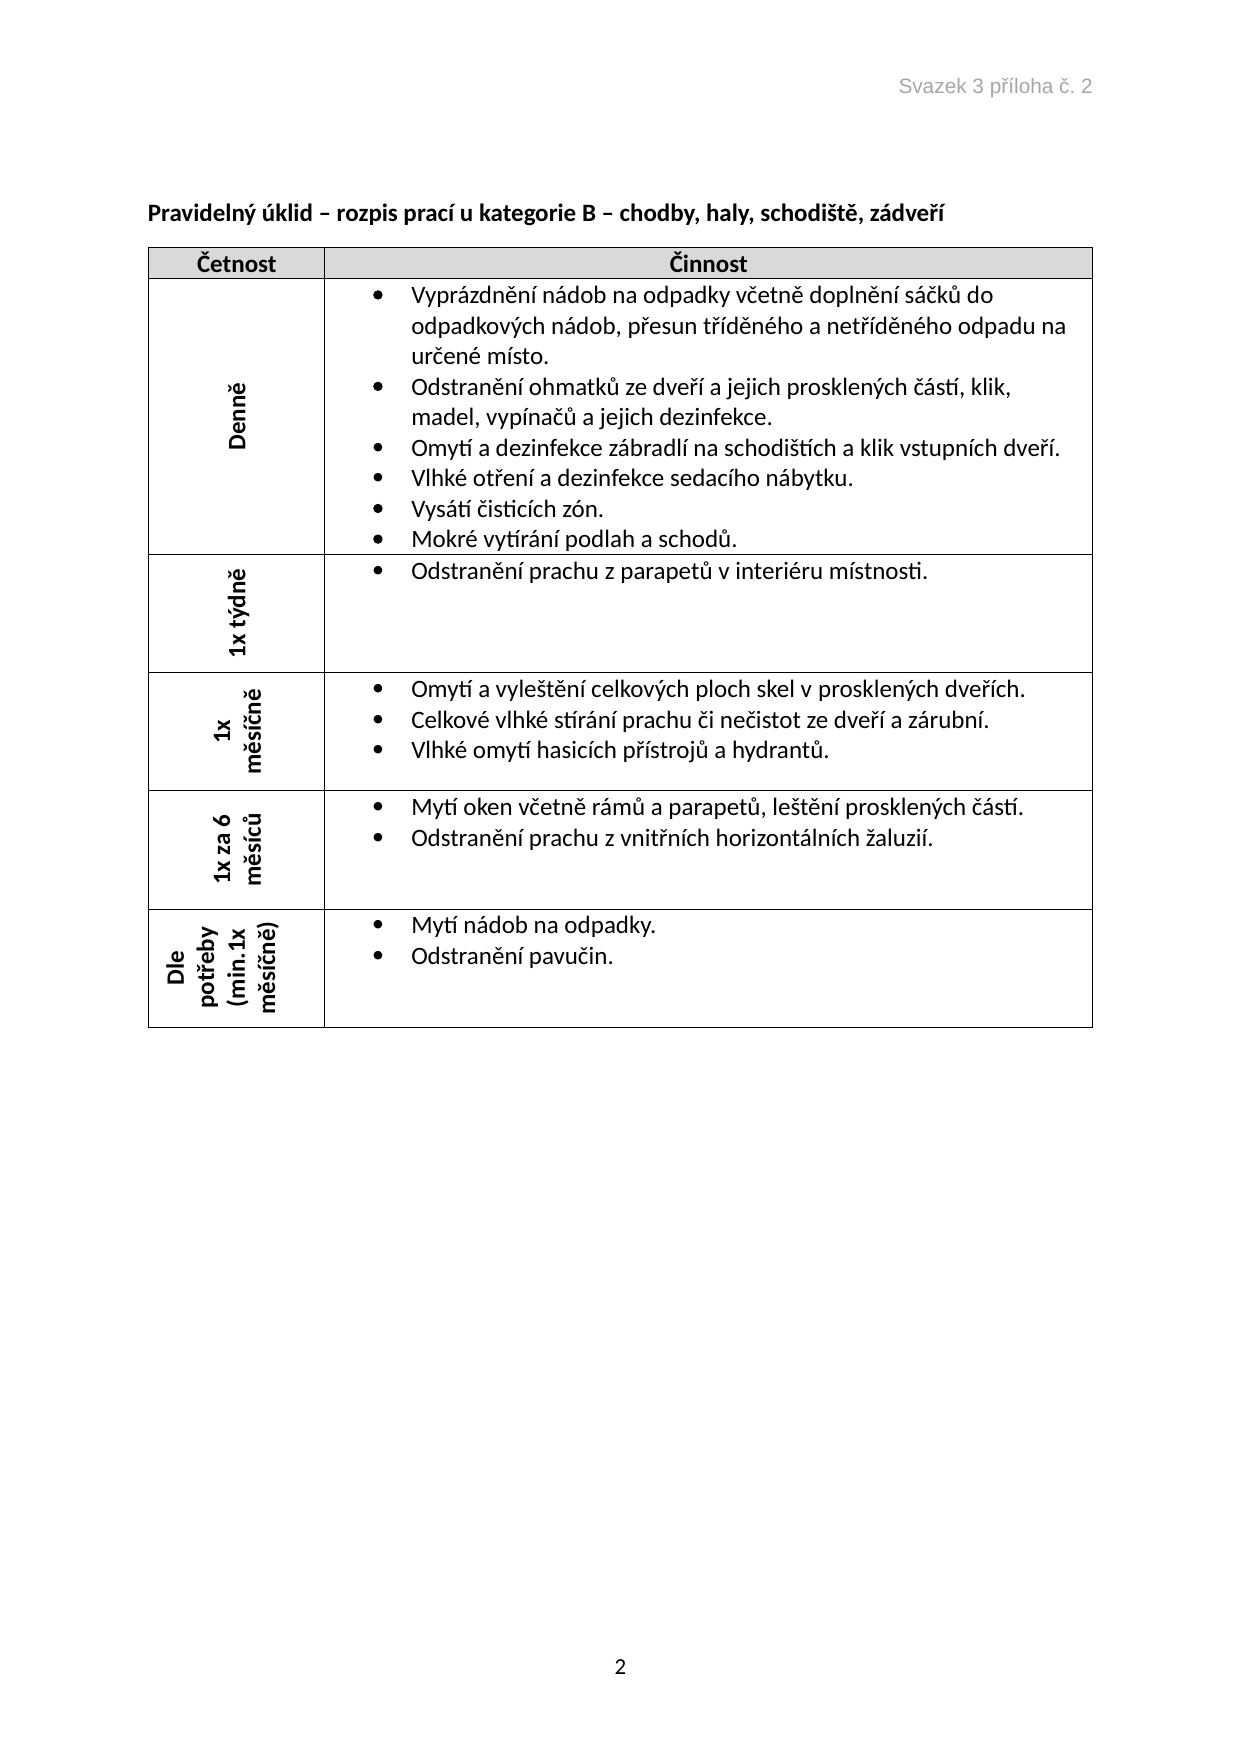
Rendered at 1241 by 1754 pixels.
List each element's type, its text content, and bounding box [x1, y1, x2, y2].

table_cell Mytí nádob na odpadky. Odstranění pavučin. [325, 910, 1092, 1027]
table_cell 1x týdně [149, 555, 324, 672]
table_header Činnost [325, 248, 1092, 278]
table_cell Denně [149, 279, 324, 554]
table_cell Mytí oken včetně rámů a parapetů, leštění prosklených částí. Odstranění prachu z vnitřních horizontálních žaluzií. [325, 791, 1092, 908]
table_cell 1x měsíčně [149, 673, 324, 790]
table_cell Omytí a vyleštění celkových ploch skel v prosklených dveřích. Celkové vlhké stírání prachu či nečistot ze dveří a zárubní. Vlhké omytí hasicích přístrojů a hydrantů. [325, 673, 1092, 790]
table_header Četnost [149, 248, 324, 278]
table_cell Odstranění prachu z parapetů v interiéru místnosti. [325, 555, 1092, 672]
table_cell Dle potřeby (min.1x měsíčně) [149, 910, 324, 1027]
table_cell Vyprázdnění nádob na odpadky včetně doplnění sáčků do odpadkových nádob, přesun tříděného a netříděného odpadu na určené místo. Odstranění ohmatků ze dveří a jejich prosklených částí, klik, madel, vypínačů a jejich dezinfekce. Omytí a dezinfekce zábradlí na schodištích a klik vstupních dveří. Vlhké otření a dezinfekce sedacího nábytku. Vysátí čisticích zón. Mokré vytírání podlah a schodů. [325, 279, 1092, 554]
text Pravidelný úklid – rozpis prací u kategorie B – chodby, haly, schodiště, zádveří [148, 197, 1093, 228]
table_cell 1x za 6 měsíců [149, 791, 324, 908]
